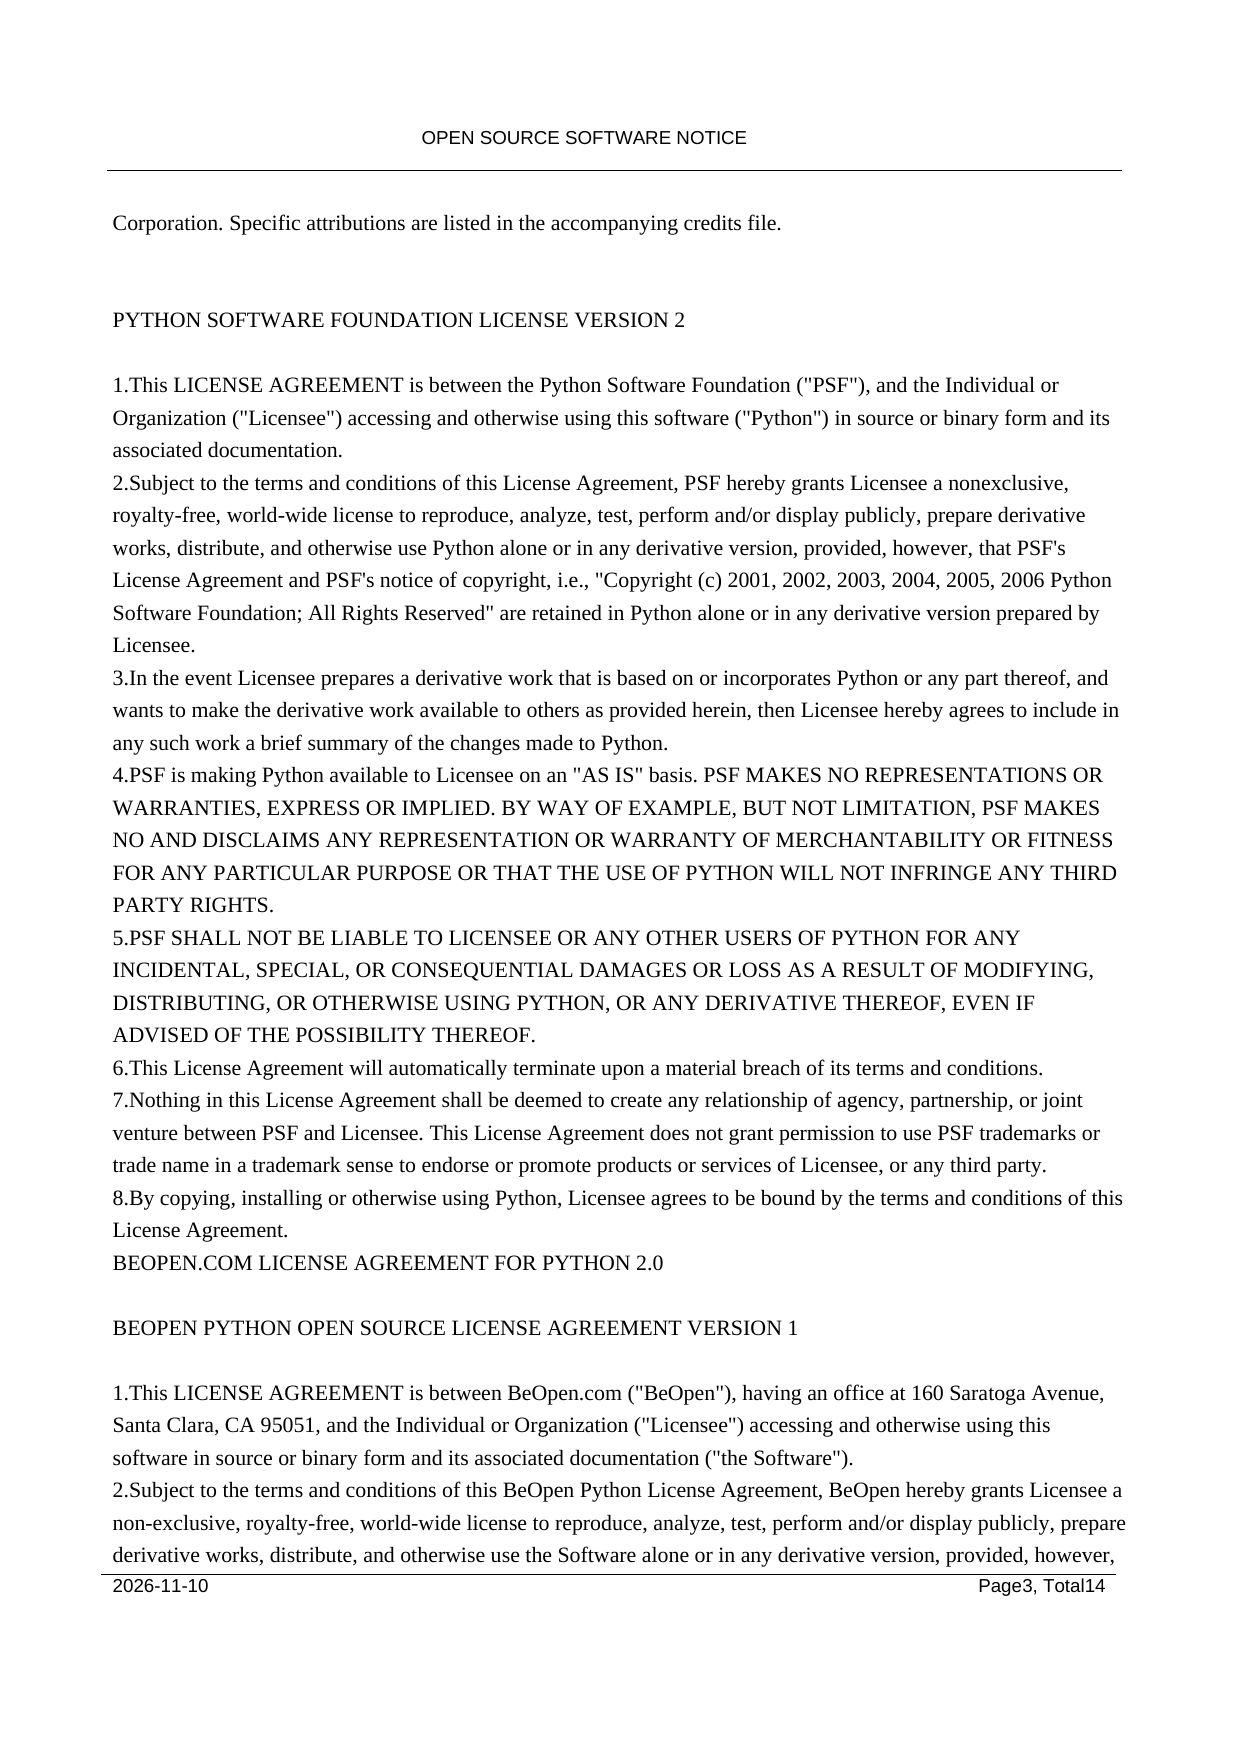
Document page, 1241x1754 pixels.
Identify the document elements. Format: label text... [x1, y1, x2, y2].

text 7.Nothing in this License Agreement shall be deemed to create any relationship of agency, partnership, or joint venture between PSF and Licensee. This License Agreement does not grant permission to use PSF trademarks or trade name in a trademark sense to endorse or promote products or services of Licensee, or any third party. [112, 1084, 1128, 1181]
text 4.PSF is making Python available to Licensee on an "AS IS" basis. PSF MAKES NO REPRESENTATIONS OR WARRANTIES, EXPRESS OR IMPLIED. BY WAY OF EXAMPLE, BUT NOT LIMITATION, PSF MAKES NO AND DISCLAIMS ANY REPRESENTATION OR WARRANTY OF MERCHANTABILITY OR FITNESS FOR ANY PARTICULAR PURPOSE OR THAT THE USE OF PYTHON WILL NOT INFRINGE ANY THIRD PARTY RIGHTS. [112, 759, 1128, 921]
text BEOPEN.COM LICENSE AGREEMENT FOR PYTHON 2.0 [112, 1246, 1128, 1279]
text BEOPEN PYTHON OPEN SOURCE LICENSE AGREEMENT VERSION 1 [112, 1311, 1128, 1344]
text 3.In the event Licensee prepares a derivative work that is based on or incorporates Python or any part thereof, and wants to make the derivative work available to others as provided herein, then Licensee hereby agrees to include in any such work a brief summary of the changes made to Python. [112, 661, 1128, 759]
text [112, 206, 1128, 304]
text 6.This License Agreement will automatically terminate upon a material breach of its terms and conditions. [112, 1051, 1128, 1084]
text 8.By copying, installing or otherwise using Python, Licensee agrees to be bound by the terms and conditions of this License Agreement. [112, 1181, 1128, 1246]
text 1.This LICENSE AGREEMENT is between BeOpen.com ("BeOpen"), having an office at 160 Saratoga Avenue, Santa Clara, CA 95051, and the Individual or Organization ("Licensee") accessing and otherwise using this software in source or binary form and its associated documentation ("the Software"). [112, 1376, 1128, 1474]
text 5.PSF SHALL NOT BE LIABLE TO LICENSEE OR ANY OTHER USERS OF PYTHON FOR ANY INCIDENTAL, SPECIAL, OR CONSEQUENTIAL DAMAGES OR LOSS AS A RESULT OF MODIFYING, DISTRIBUTING, OR OTHERWISE USING PYTHON, OR ANY DERIVATIVE THEREOF, EVEN IF ADVISED OF THE POSSIBILITY THEREOF. [112, 921, 1128, 1051]
text 1.This LICENSE AGREEMENT is between the Python Software Foundation ("PSF"), and the Individual or Organization ("Licensee") accessing and otherwise using this software ("Python") in source or binary form and its associated documentation. [112, 369, 1128, 466]
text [112, 1474, 1128, 1571]
text PYTHON SOFTWARE FOUNDATION LICENSE VERSION 2 [112, 304, 1128, 336]
text 2.Subject to the terms and conditions of this License Agreement, PSF hereby grants Licensee a nonexclusive, royalty-free, world-wide license to reproduce, analyze, test, perform and/or display publicly, prepare derivative works, distribute, and otherwise use Python alone or in any derivative version, provided, however, that PSF's License Agreement and PSF's notice of copyright, i.e., "Copyright (c) 2001, 2002, 2003, 2004, 2005, 2006 Python Software Foundation; All Rights Reserved" are retained in Python alone or in any derivative version prepared by Licensee. [112, 466, 1128, 661]
